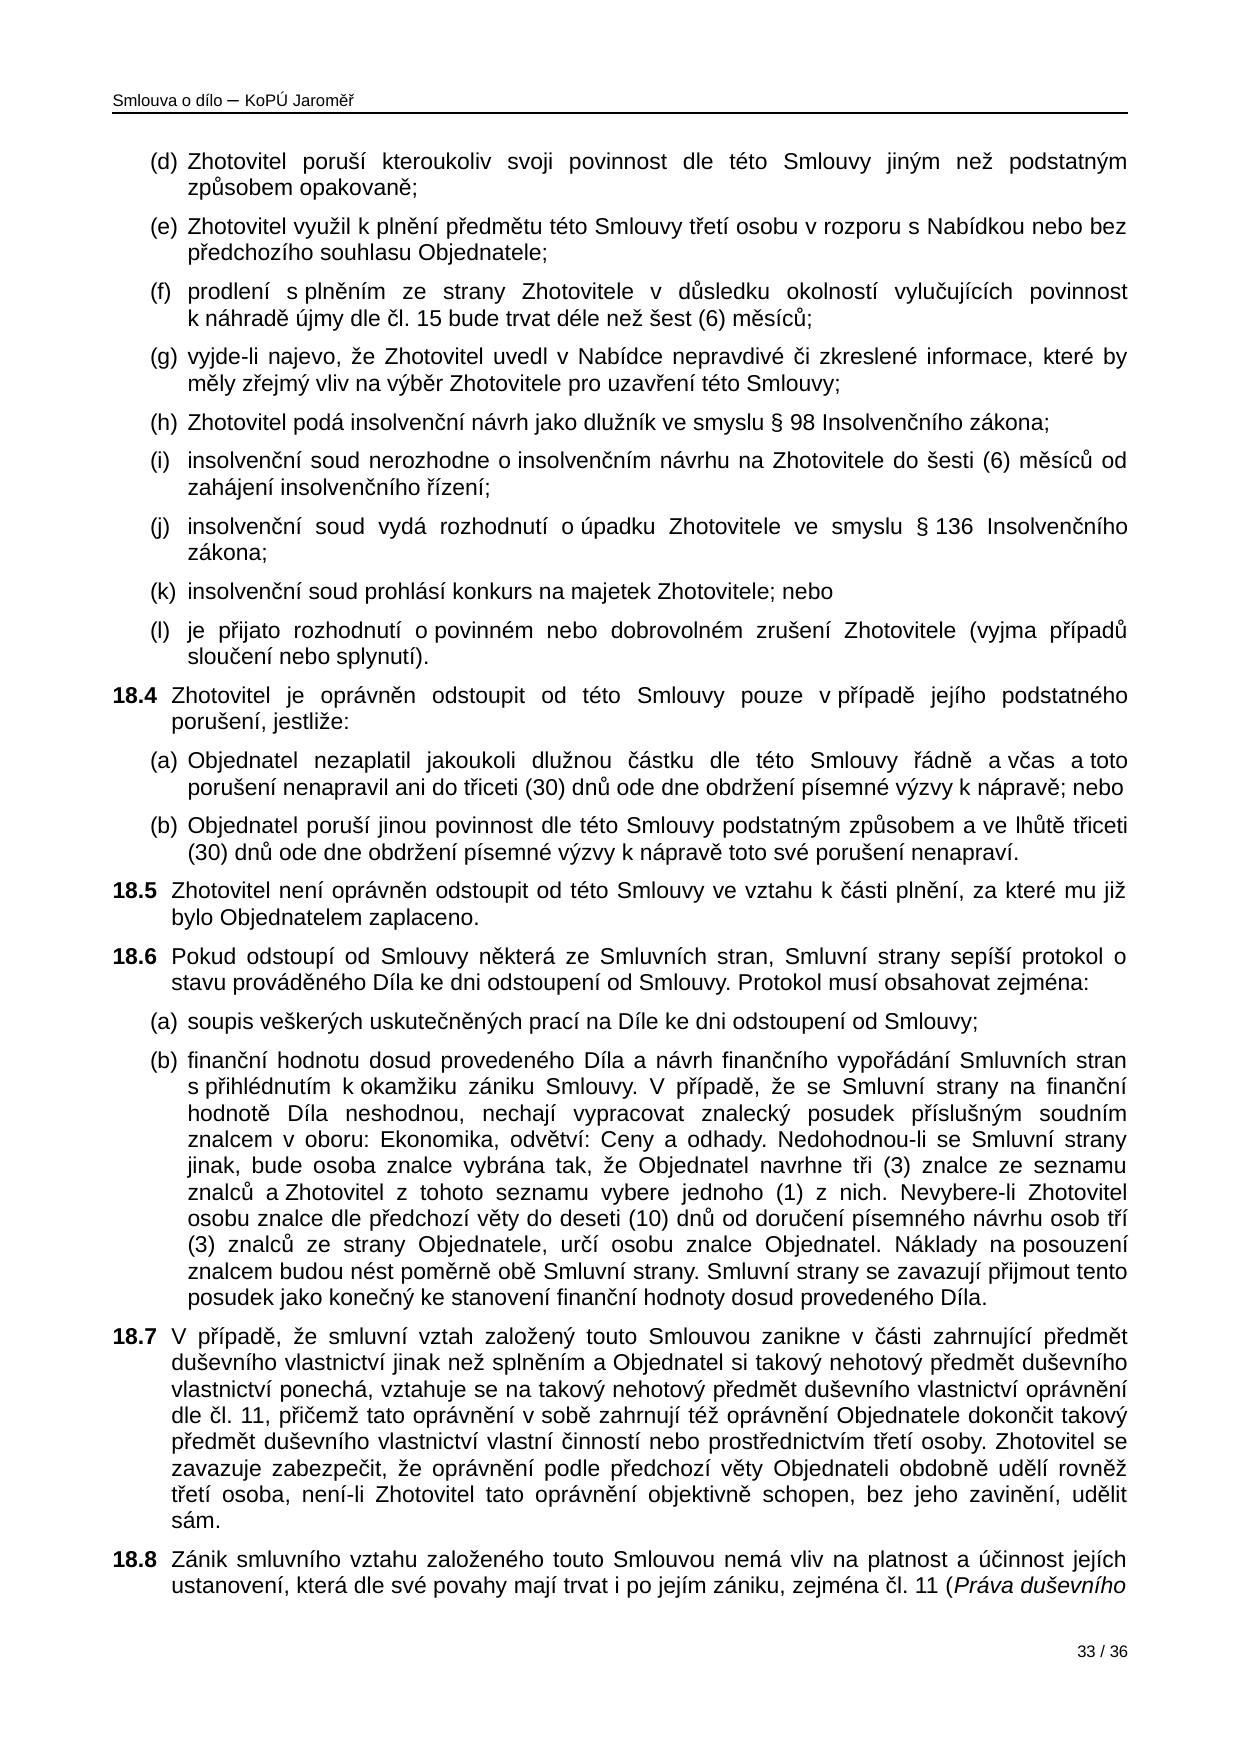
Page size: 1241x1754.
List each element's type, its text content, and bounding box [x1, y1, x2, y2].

text Zhotovitel není oprávněn odstoupit od této Smlouvy ve vztahu k části plnění, za které mu již bylo Objednatelem zaplaceno. [112, 877, 1128, 930]
list soupis veškerých uskutečněných prací na Díle ke dni odstoupení od Smlouvy; [150, 1008, 1128, 1034]
list insolvenční soud prohlásí konkurs na majetek Zhotovitele; nebo [150, 578, 1128, 604]
list je přijato rozhodnutí o povinném nebo dobrovolném zrušení Zhotovitele (vyjma případů sloučení nebo splynutí). [150, 617, 1128, 669]
list Zhotovitel využil k plnění předmětu této Smlouvy třetí osobu v rozporu s Nabídkou nebo bez předchozího souhlasu Objednatele; [150, 213, 1128, 266]
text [112, 1546, 1128, 1599]
list Objednatel nezaplatil jakoukoli dlužnou částku dle této Smlouvy řádně a včas a toto porušení nenapravil ani do třiceti (30) dnů ode dne obdržení písemné výzvy k nápravě; nebo [150, 747, 1128, 800]
list insolvenční soud vydá rozhodnutí o úpadku Zhotovitele ve smyslu § 136 Insolvenčního zákona; [150, 513, 1128, 565]
list Objednatel poruší jinou povinnost dle této Smlouvy podstatným způsobem a ve lhůtě třiceti (30) dnů ode dne obdržení písemné výzvy k nápravě toto své porušení nenapraví. [150, 812, 1128, 865]
text Zhotovitel je oprávněn odstoupit od této Smlouvy pouze v případě jejího podstatného porušení, jestliže: [112, 682, 1128, 734]
list vyjde-li najevo, že Zhotovitel uvedl v Nabídce nepravdivé či zkreslené informace, které by měly zřejmý vliv na výběr Zhotovitele pro uzavření této Smlouvy; [150, 343, 1128, 396]
text Pokud odstoupí od Smlouvy některá ze Smluvních stran, Smluvní strany sepíší protokol o stavu prováděného Díla ke dni odstoupení od Smlouvy. Protokol musí obsahovat zejména: [112, 943, 1128, 995]
text V případě, že smluvní vztah založený touto Smlouvou zanikne v části zahrnující předmět duševního vlastnictví jinak než splněním a Objednatel si takový nehotový předmět duševního vlastnictví ponechá, vztahuje se na takový nehotový předmět duševního vlastnictví oprávnění dle čl. 11, přičemž tato oprávnění v sobě zahrnují též oprávnění Objednatele dokončit takový předmět duševního vlastnictví vlastní činností nebo prostřednictvím třetí osoby. Zhotovitel se zavazuje zabezpečit, že oprávnění podle předchozí věty Objednateli obdobně udělí rovněž třetí osoba, není-li Zhotovitel tato oprávnění objektivně schopen, bez jeho zavinění, udělit sám. [112, 1323, 1128, 1534]
list finanční hodnotu dosud provedeného Díla a návrh finančního vypořádání Smluvních stran s přihlédnutím k okamžiku zániku Smlouvy. V případě, že se Smluvní strany na finanční hodnotě Díla neshodnou, nechají vypracovat znalecký posudek příslušným soudním znalcem v oboru: Ekonomika, odvětví: Ceny a odhady. Nedohodnou-li se Smluvní strany jinak, bude osoba znalce vybrána tak, že Objednatel navrhne tři (3) znalce ze seznamu znalců a Zhotovitel z tohoto seznamu vybere jednoho (1) z nich. Nevybere-li Zhotovitel osobu znalce dle předchozí věty do deseti (10) dnů od doručení písemného návrhu osob tří (3) znalců ze strany Objednatele, určí osobu znalce Objednatel. Náklady na posouzení znalcem budou nést poměrně obě Smluvní strany. Smluvní strany se zavazují přijmout tento posudek jako konečný ke stanovení finanční hodnoty dosud provedeného Díla. [150, 1047, 1128, 1310]
list Zhotovitel poruší kteroukoliv svoji povinnost dle této Smlouvy jiným než podstatným způsobem opakovaně; [150, 148, 1128, 200]
list prodlení s plněním ze strany Zhotovitele v důsledku okolností vylučujících povinnost k náhradě újmy dle čl. 15 bude trvat déle než šest (6) měsíců; [150, 278, 1128, 331]
list Zhotovitel podá insolvenční návrh jako dlužník ve smyslu § 98 Insolvenčního zákona; [150, 408, 1128, 435]
list insolvenční soud nerozhodne o insolvenčním návrhu na Zhotovitele do šesti (6) měsíců od zahájení insolvenčního řízení; [150, 447, 1128, 500]
